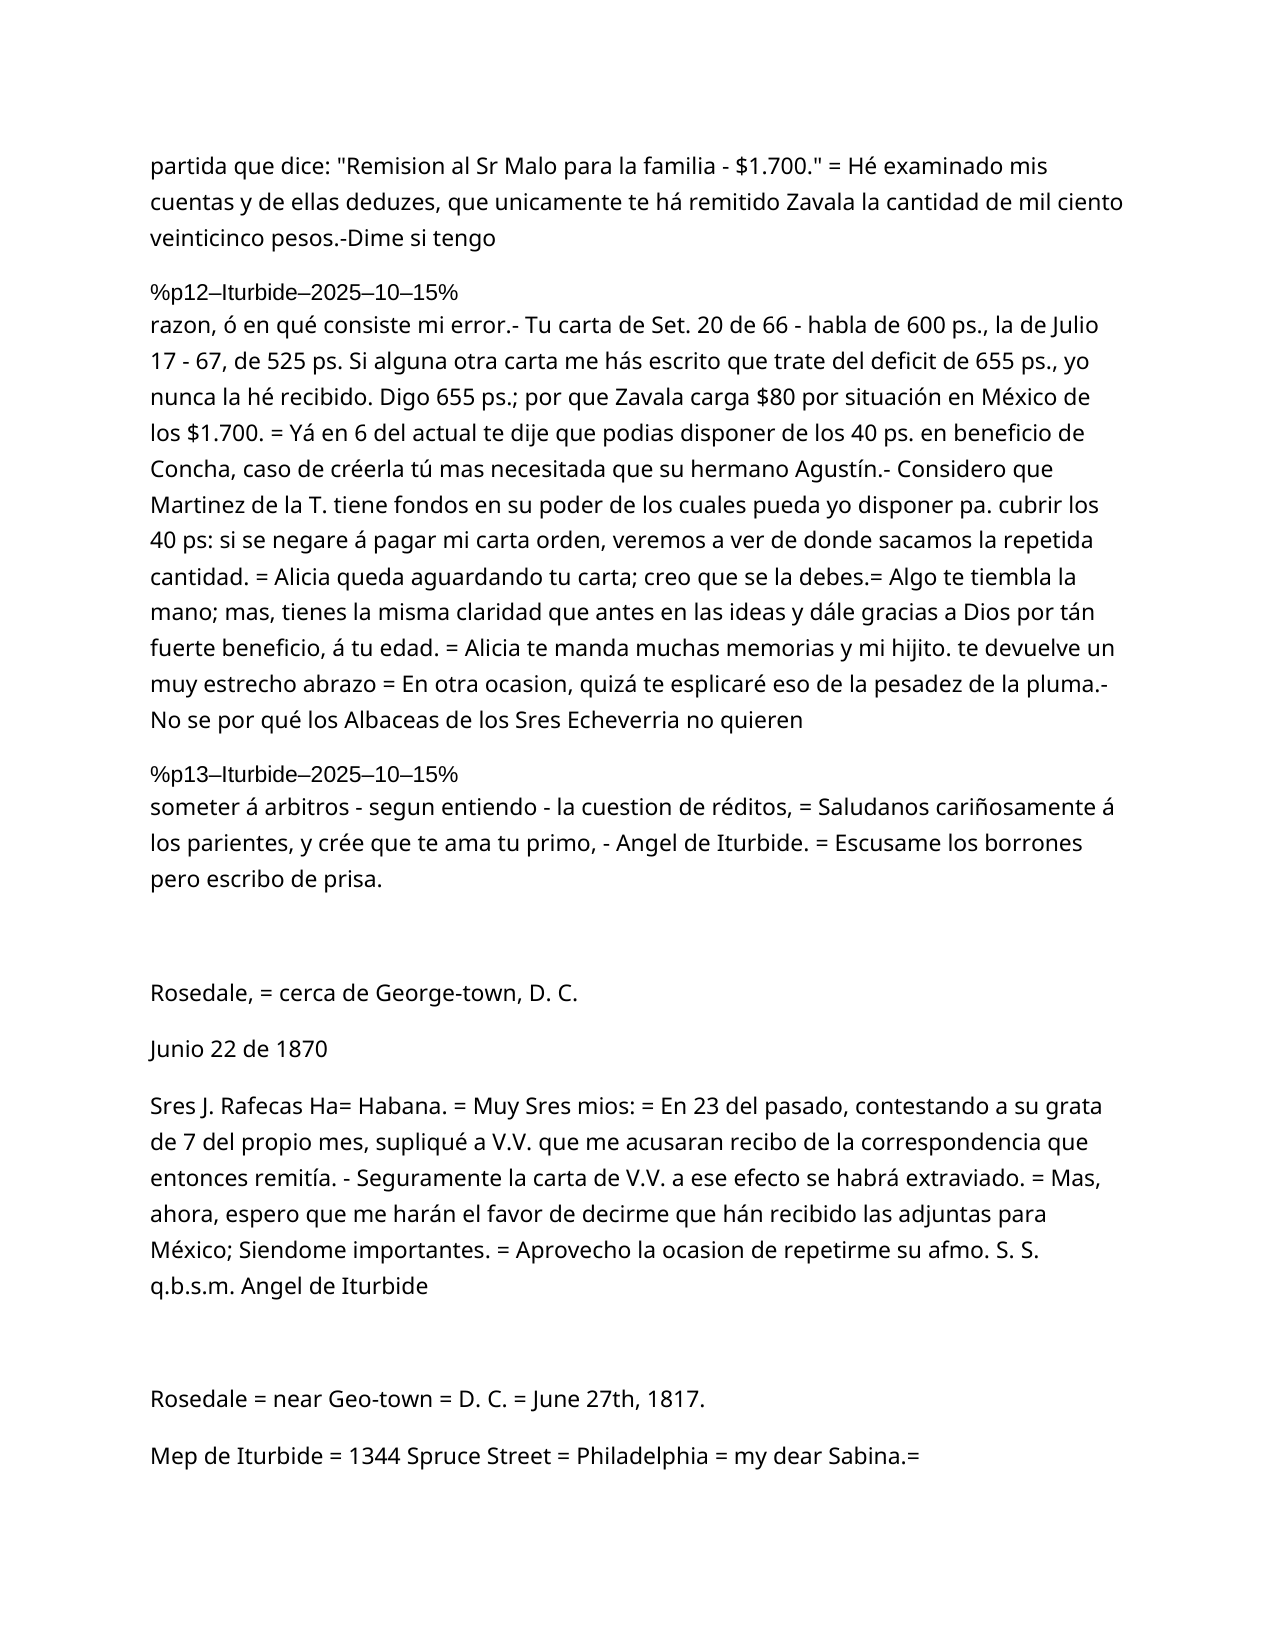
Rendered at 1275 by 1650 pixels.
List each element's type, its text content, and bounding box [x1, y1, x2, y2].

text %p13–Iturbide–2025–10–15% [150, 761, 1125, 787]
text %p12–Iturbide–2025–10–15% [150, 279, 1125, 305]
text Sres J. Rafecas Ha= Habana. = Muy Sres mios: = En 23 del pasado, contestando a su grata de 7 del propio mes, supliqué a V.V. que me acusaran recibo de la correspondencia que entonces remitía. - Seguramente la carta de V.V. a ese efecto se habrá extraviado. = Mas, ahora, espero que me harán el favor de decirme que hán recibido las adjuntas para México; Siendome importantes. = Aprovecho la ocasion de repetirme su afmo. S. S. q.b.s.m. Angel de Iturbide [150, 1090, 1125, 1301]
text razon, ó en qué consiste mi error.- Tu carta de Set. 20 de 66 - habla de 600 ps., la de Julio 17 - 67, de 525 ps. Si alguna otra carta me hás escrito que trate del deficit de 655 ps., yo nunca la hé recibido. Digo 655 ps.; por que Zavala carga $80 por situación en México de los $1.700. = Yá en 6 del actual te dije que podias disponer de los 40 ps. en beneficio de Concha, caso de créerla tú mas necesitada que su hermano Agustín.- Considero que Martinez de la T. tiene fondos en su poder de los cuales pueda yo disponer pa. cubrir los 40 ps: si se negare á pagar mi carta orden, veremos a ver de donde sacamos la repetida cantidad. = Alicia queda aguardando tu carta; creo que se la debes.= Algo te tiembla la mano; mas, tienes la misma claridad que antes en las ideas y dále gracias a Dios por tán fuerte beneficio, á tu edad. = Alicia te manda muchas memorias y mi hijito. te devuelve un muy estrecho abrazo = En otra ocasion, quizá te esplicaré eso de la pesadez de la pluma.- No se por qué los Albaceas de los Sres Echeverria no quieren [150, 309, 1125, 735]
text someter á arbitros - segun entiendo - la cuestion de réditos, = Saludanos cariñosamente á los parientes, y crée que te ama tu primo, - Angel de Iturbide. = Escusame los borrones pero escribo de prisa. [150, 791, 1125, 894]
text Rosedale = near Geo-town = D. C. = June 27th, 1817. [150, 1383, 1125, 1414]
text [150, 150, 1125, 253]
text Junio 22 de 1870 [150, 1033, 1125, 1064]
text Rosedale, = cerca de George-town, D. C. [150, 977, 1125, 1008]
text Mep de Iturbide = 1344 Spruce Street = Philadelphia = my dear Sabina.= [150, 1440, 1125, 1471]
